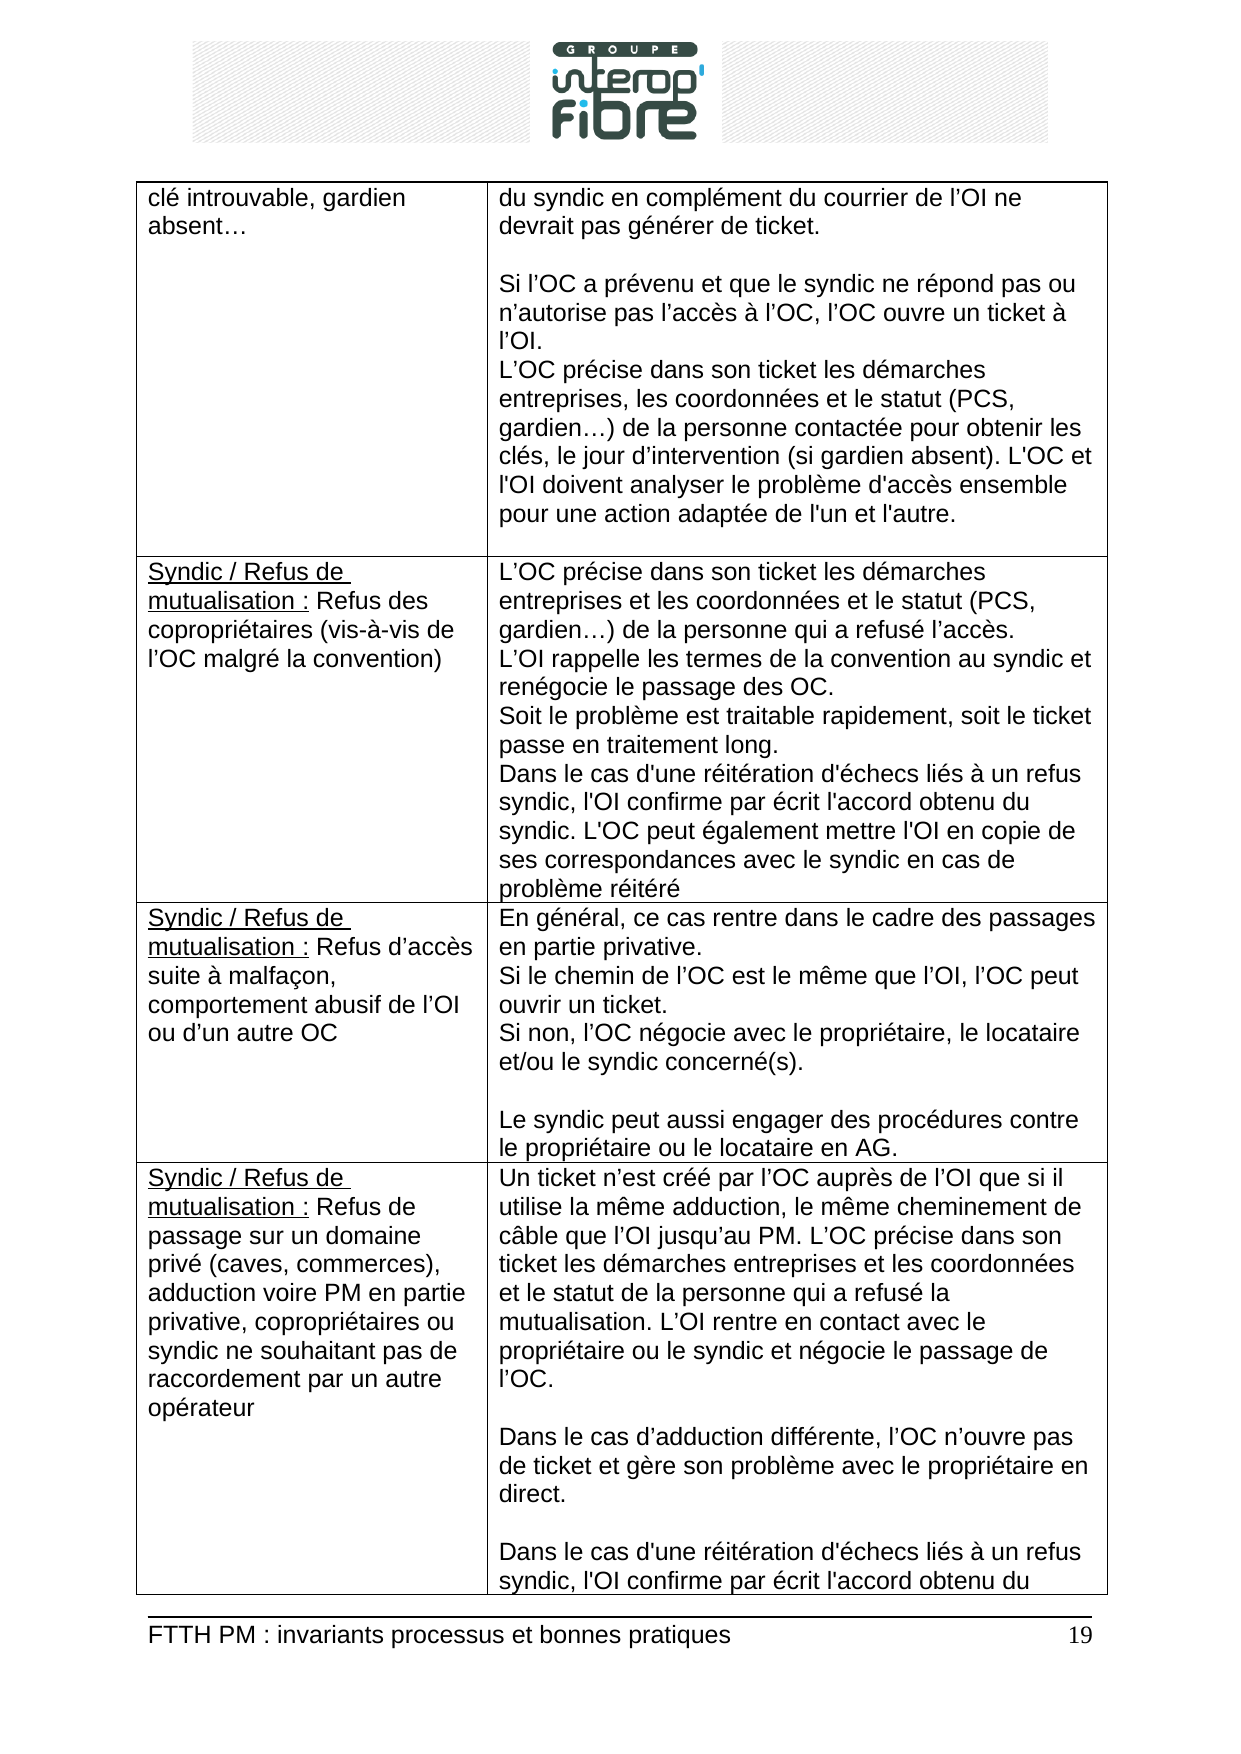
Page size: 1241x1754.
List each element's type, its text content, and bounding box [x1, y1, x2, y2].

table_cell En général, ce cas rentre dans le cadre des passages en partie privative. Si le chemin de l’OC est le même que l’OI, l’OC peut ouvrir un ticket. Si non, l’OC négocie avec le propriétaire, le locataire et/ou le syndic concerné(s). Le syndic peut aussi engager des procédures contre le propriétaire ou le locataire en AG. [488, 903, 1107, 1162]
table_cell Syndic / Problème d’accès : clé introuvable, gardien absent… [137, 183, 487, 556]
table_cell Syndic / Refus de mutualisation : Refus des copropriétaires (vis-à-vis de l’OC malgré la convention) [137, 557, 487, 902]
table_cell Syndic / Refus de mutualisation : Refus d’accès suite à malfaçon, comportement abusif de l’OI ou d’un autre OC [137, 903, 487, 1162]
picture [147, 0, 1093, 181]
table_cell L’OC précise dans son ticket les démarches entreprises et les coordonnées et le statut (PCS, gardien…) de la personne qui a refusé l’accès. L’OI rappelle les termes de la convention au syndic et renégocie le passage des OC. Soit le problème est traitable rapidement, soit le ticket passe en traitement long. Dans le cas d'une réitération d'échecs liés à un refus syndic, l'OI confirme par écrit l'accord obtenu du syndic. L'OC peut également mettre l'OI en copie de ses correspondances avec le syndic en cas de problème réitéré [488, 557, 1107, 902]
